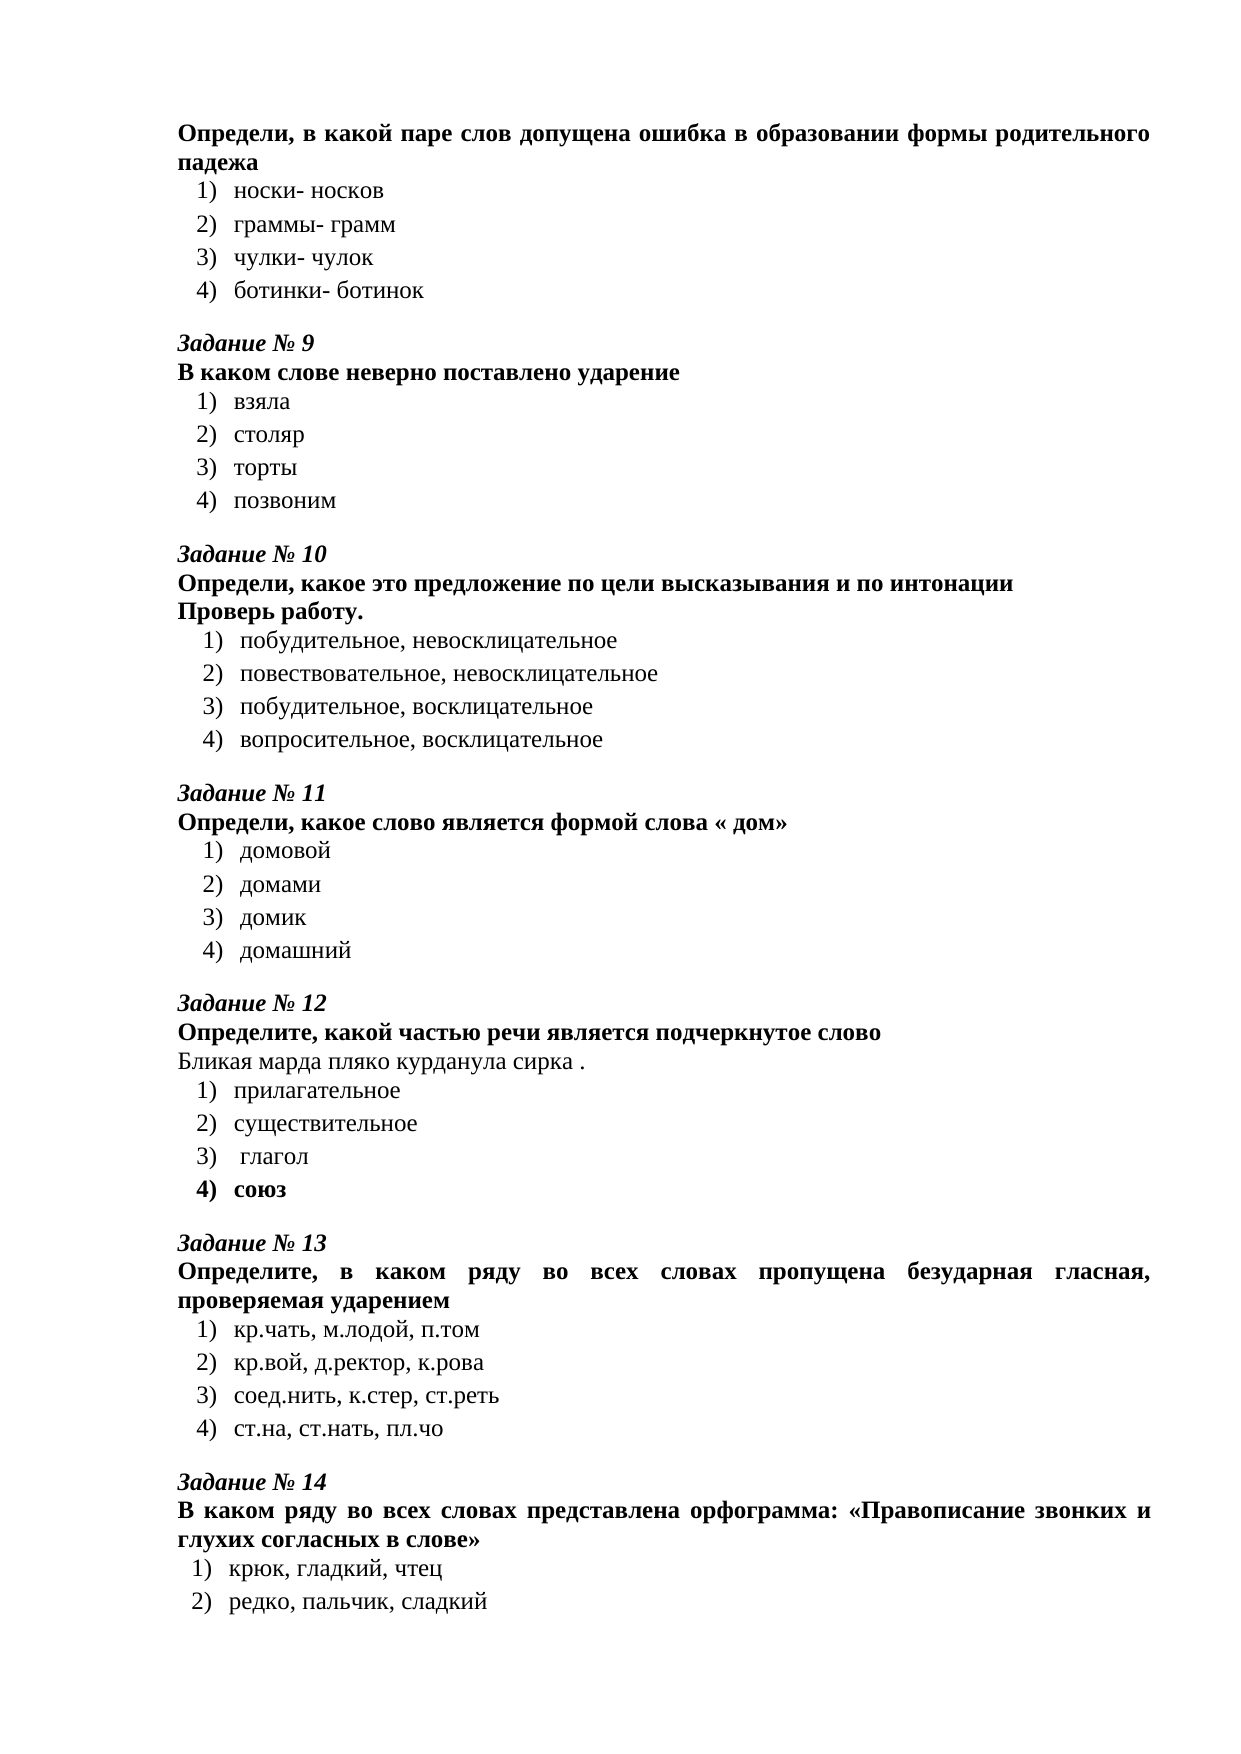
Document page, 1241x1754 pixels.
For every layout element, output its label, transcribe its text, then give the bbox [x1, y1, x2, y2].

text В каком слове неверно поставлено ударение [177, 357, 1152, 386]
list чулки- чулок [196, 242, 1152, 270]
list повествовательное, невосклицательное [202, 658, 1152, 687]
list ст.на, ст.нать, пл.чо [196, 1413, 1152, 1442]
text Определи, какое слово является формой слова « дом» [177, 807, 1152, 836]
list вопросительное, восклицательное [202, 724, 1152, 753]
text Определите, какой частью речи является подчеркнутое слово [177, 1017, 1152, 1046]
list кр.чать, м.лодой, п.том [196, 1314, 1152, 1343]
text Задание № 9 [177, 328, 1152, 357]
text Задание № 14 [177, 1467, 1152, 1496]
list граммы- грамм [196, 209, 1152, 237]
list побудительное, восклицательное [202, 691, 1152, 720]
list побудительное, невосклицательное [202, 625, 1152, 654]
text Задание № 12 [177, 988, 1152, 1017]
text Задание № 10 [177, 539, 1152, 568]
list соед.нить, к.стер, ст.реть [196, 1380, 1152, 1409]
text Определи, в какой паре слов допущена ошибка в образовании формы родительного падежа [177, 118, 1152, 176]
list столяр [196, 419, 1152, 448]
list позвоним [196, 485, 1152, 514]
list редко, пальчик, сладкий [191, 1586, 1152, 1615]
list домашний [202, 935, 1152, 963]
list крюк, гладкий, чтец [191, 1553, 1152, 1582]
list ботинки- ботинок [196, 275, 1152, 303]
text Определи, какое это предложение по цели высказывания и по интонации [177, 568, 1152, 596]
list домами [202, 869, 1152, 897]
text Бликая марда пляко курданула сирка . [177, 1046, 1152, 1075]
list торты [196, 452, 1152, 481]
text Задание № 11 [177, 778, 1152, 807]
text Задание № 13 [177, 1228, 1152, 1256]
text Проверь работу. [177, 596, 1152, 625]
list взяла [196, 386, 1152, 415]
text В каком ряду во всех словах представлена орфограмма: «Правописание звонких и глухих согласных в слове» [177, 1496, 1152, 1553]
list домовой [202, 836, 1152, 864]
list союз [196, 1174, 1152, 1203]
list домик [202, 902, 1152, 930]
list прилагательное [196, 1075, 1152, 1103]
list существительное [196, 1108, 1152, 1137]
list глагол [196, 1141, 1152, 1169]
list кр.вой, д.ректор, к.рова [196, 1347, 1152, 1376]
text Определите, в каком ряду во всех словах пропущена безударная гласная, проверяемая ударением [177, 1256, 1152, 1314]
list носки- носков [196, 176, 1152, 204]
